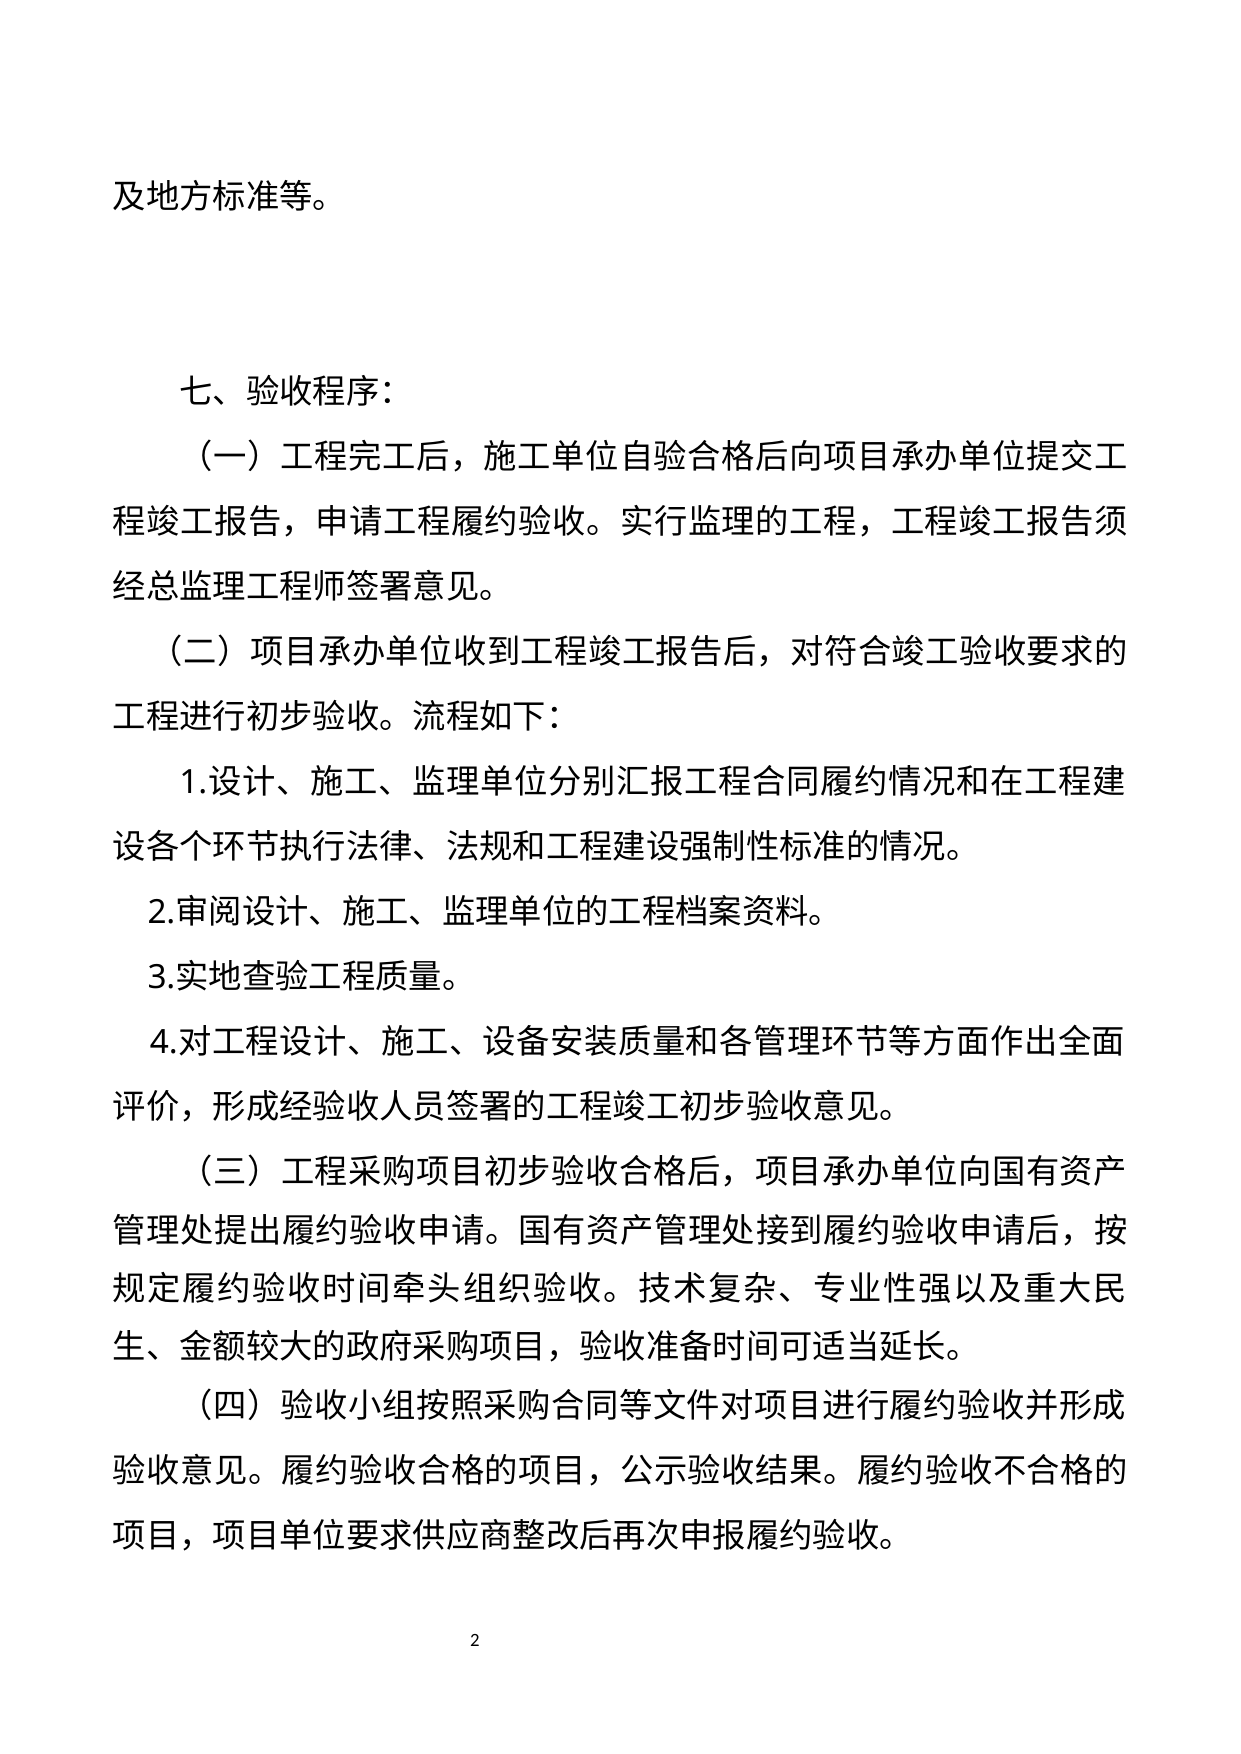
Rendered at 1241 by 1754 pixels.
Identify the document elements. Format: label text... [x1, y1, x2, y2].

text （四）验收小组按照采购合同等文件对项目进行履约验收并形成验收意见。履约验收合格的项目，公示验收结果。履约验收不合格的项目，项目单位要求供应商整改后再次申报履约验收。 [112, 1370, 1128, 1565]
list 七、验收程序： [112, 357, 1128, 422]
text 1.设计、施工、监理单位分别汇报工程合同履约情况和在工程建设各个环节执行法律、法规和工程建设强制性标准的情况。 2.审阅设计、施工、监理单位的工程档案资料。 3.实地查验工程质量。 4.对工程设计、施工、设备安装质量和各管理环节等方面作出全面评价，形成经验收人员签署的工程竣工初步验收意见。 [112, 747, 1128, 1137]
list （三）工程采购项目初步验收合格后，项目承办单位向国有资产管理处提出履约验收申请。国有资产管理处接到履约验收申请后，按规定履约验收时间牵头组织验收。技术复杂、专业性强以及重大民生、金额较大的政府采购项目，验收准备时间可适当延长。 [112, 1137, 1128, 1370]
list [112, 162, 1128, 227]
text （一）工程完工后，施工单位自验合格后向项目承办单位提交工程竣工报告，申请工程履约验收。实行监理的工程，工程竣工报告须经总监理工程师签署意见。 （二）项目承办单位收到工程竣工报告后，对符合竣工验收要求的工程进行初步验收。流程如下： [112, 422, 1128, 747]
